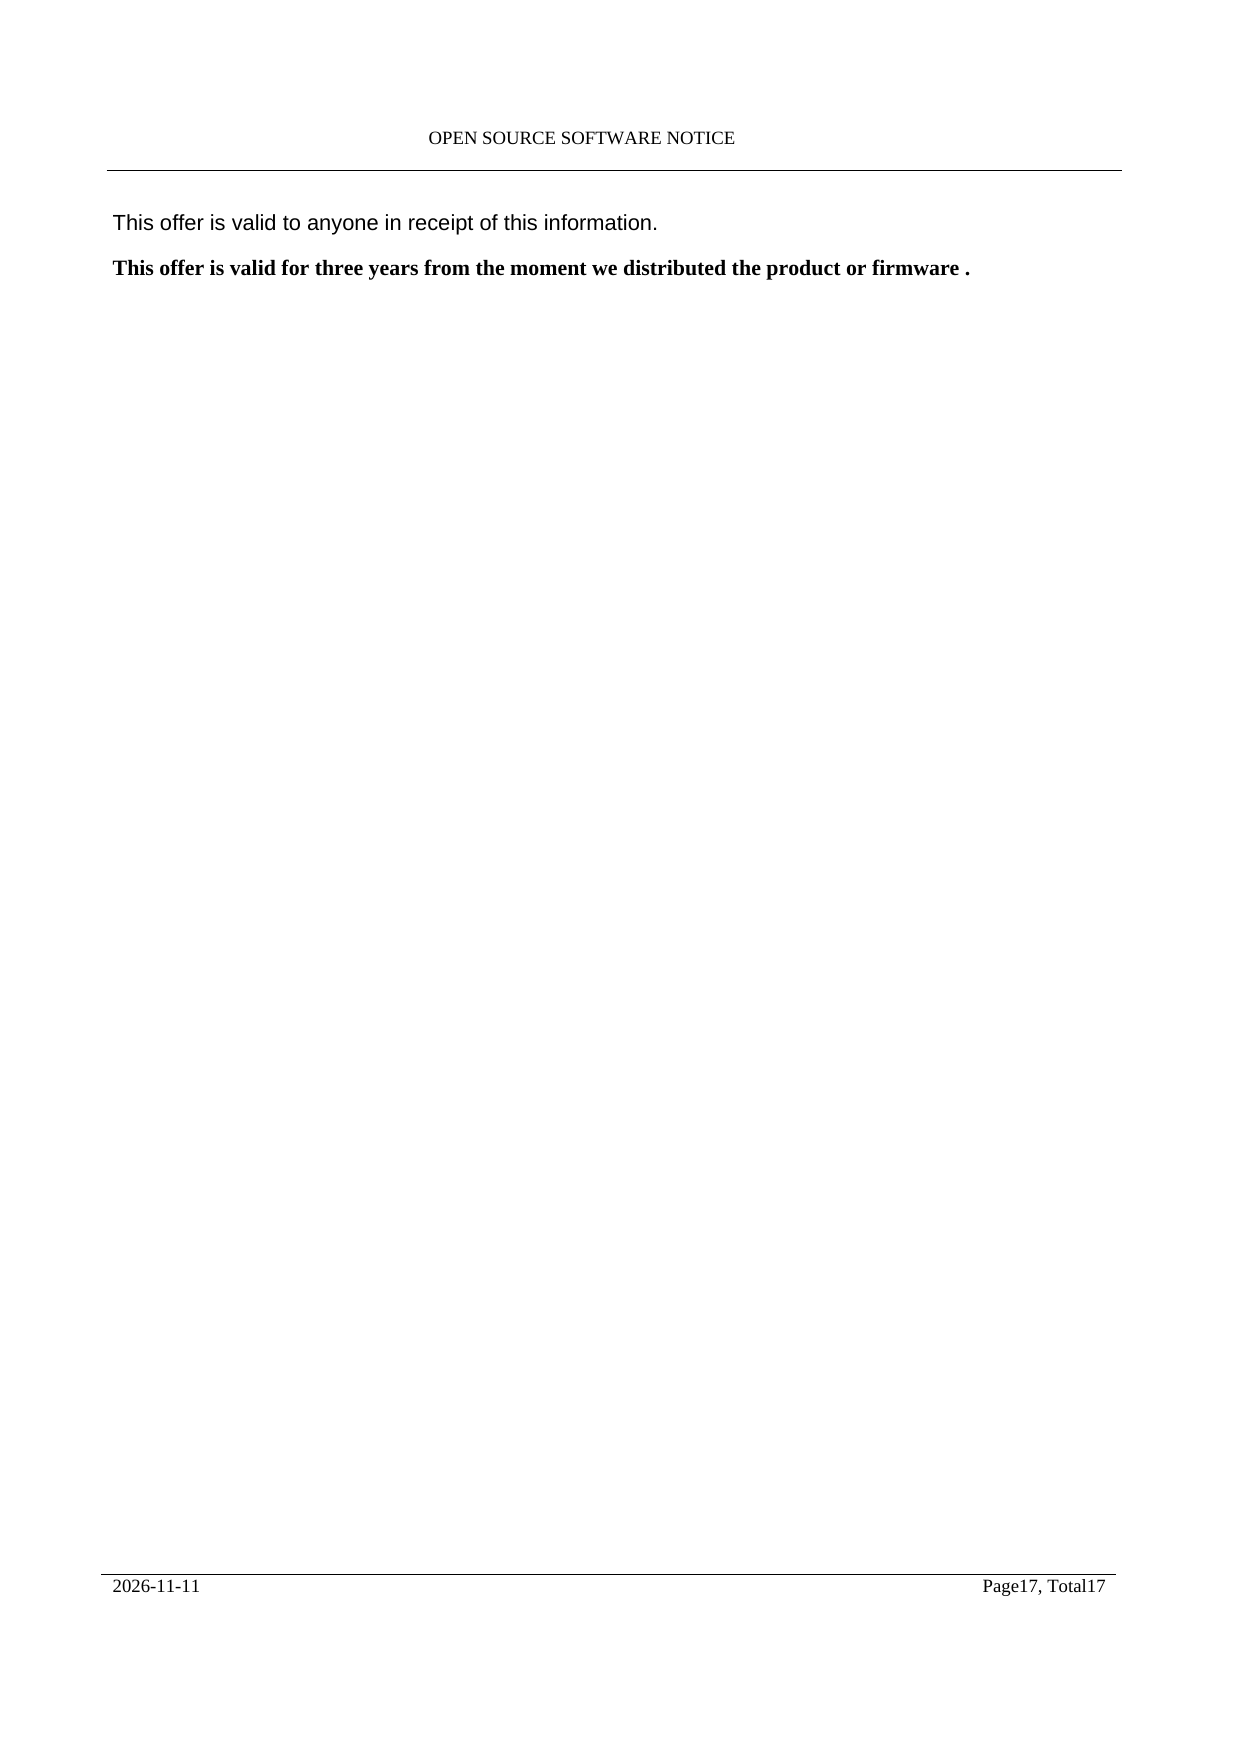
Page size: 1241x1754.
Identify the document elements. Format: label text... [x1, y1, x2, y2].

text This offer is valid for three years from the moment we distributed the product or firmware . [112, 251, 1128, 284]
text This offer is valid to anyone in receipt of this information. [112, 206, 1128, 239]
